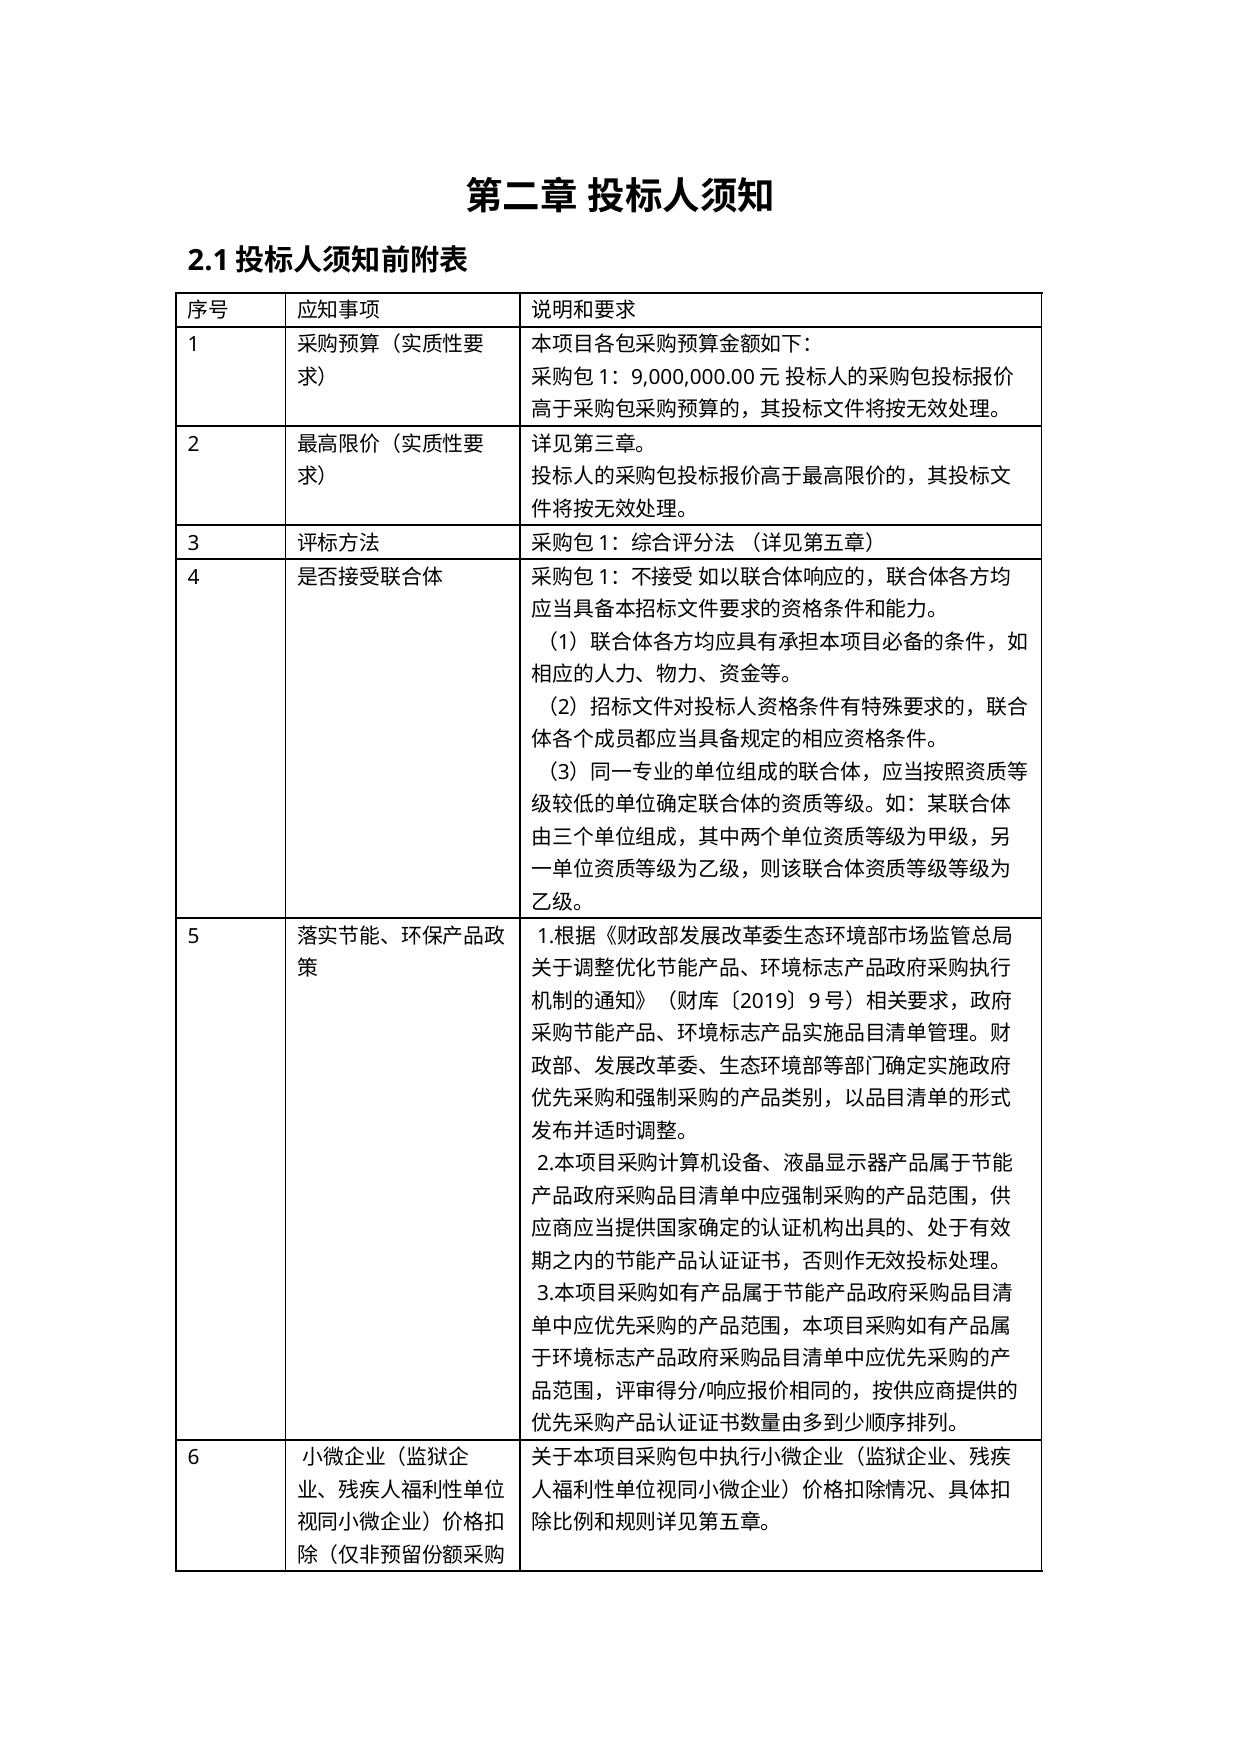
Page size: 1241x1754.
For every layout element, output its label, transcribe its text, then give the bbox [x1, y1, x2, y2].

table_cell 2 [177, 427, 285, 524]
table_header 序号 [177, 294, 285, 326]
table_header 应知事项 [286, 294, 519, 326]
table_cell 是否接受联合体 [286, 560, 519, 917]
table_cell 4 [177, 560, 285, 917]
text 第二章 投标人须知 [187, 162, 1053, 227]
table_header 说明和要求 [521, 294, 1041, 326]
table_cell 1.根据《财政部发展改革委生态环境部市场监管总局关于调整优化节能产品、环境标志产品政府采购执行机制的通知》（财库〔2019〕9号）相关要求，政府采购节能产品、环境标志产品实施品目清单管理。财政部、发展改革委、生态环境部等部门确定实施政府优先采购和强制采购的产品类别，以品目清单的形式发布并适时调整。 2.本项目采购计算机设备、液晶显示器产品属于节能产品政府采购品目清单中应强制采购的产品范围，供应商应当提供国家确定的认证机构出具的、处于有效期之内的节能产品认证证书，否则作无效投标处理。 3.本项目采购如有产品属于节能产品政府采购品目清单中应优先采购的产品范围，本项目采购如有产品属于环境标志产品政府采购品目清单中应优先采购的产品范围，评审得分/响应报价相同的，按供应商提供的优先采购产品认证证书数量由多到少顺序排列。 [521, 919, 1041, 1439]
table_cell 采购包1：综合评分法 （详见第五章） [521, 526, 1041, 558]
table_cell 6 [177, 1441, 285, 1570]
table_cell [521, 1441, 1041, 1570]
table_cell 1 [177, 328, 285, 425]
table_cell 3 [177, 526, 285, 558]
table_cell 落实节能、环保产品政策 [286, 919, 519, 1439]
table_cell 详见第三章。 投标人的采购包投标报价高于最高限价的，其投标文件将按无效处理。 [521, 427, 1041, 524]
table_cell 采购包1：不接受 如以联合体响应的，联合体各方均应当具备本招标文件要求的资格条件和能力。 （1）联合体各方均应具有承担本项目必备的条件，如相应的人力、物力、资金等。 （2）招标文件对投标人资格条件有特殊要求的，联合体各个成员都应当具备规定的相应资格条件。 （3）同一专业的单位组成的联合体，应当按照资质等级较低的单位确定联合体的资质等级。如：某联合体由三个单位组成，其中两个单位资质等级为甲级，另一单位资质等级为乙级，则该联合体资质等级等级为乙级。 [521, 560, 1041, 917]
table_cell 5 [177, 919, 285, 1439]
text 2.1投标人须知前附表 [187, 227, 1053, 292]
table_cell 评标方法 [286, 526, 519, 558]
table_cell 本项目各包采购预算金额如下： 采购包1：9,000,000.00元 投标人的采购包投标报价高于采购包采购预算的，其投标文件将按无效处理。 [521, 328, 1041, 425]
table_cell 最高限价（实质性要求） [286, 427, 519, 524]
table_cell 采购预算（实质性要求） [286, 328, 519, 425]
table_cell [286, 1441, 519, 1570]
